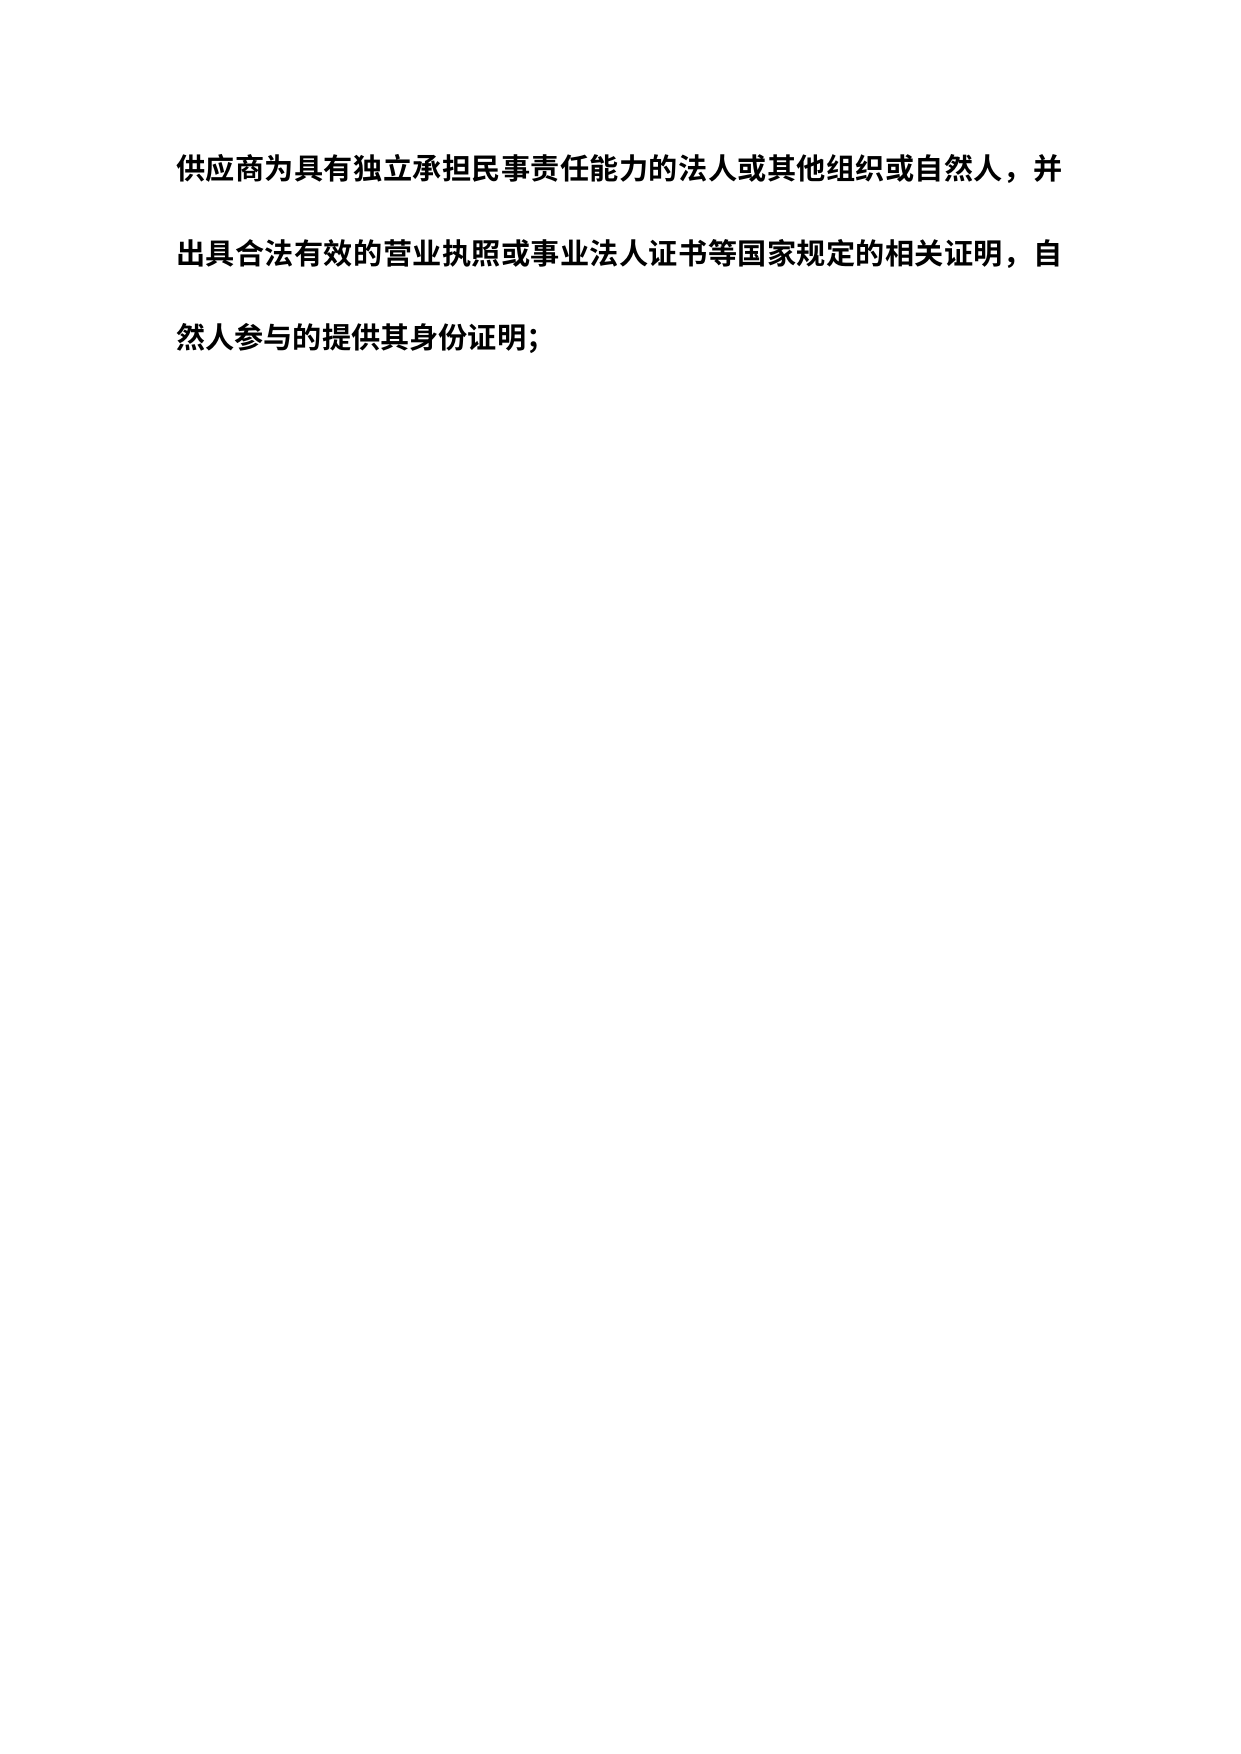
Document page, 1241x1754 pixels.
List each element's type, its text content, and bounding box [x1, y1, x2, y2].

list 供应商为具有独立承担民事责任能力的法人或其他组织或自然人，并出具合法有效的营业执照或事业法人证书等国家规定的相关证明，自然人参与的提供其身份证明； [176, 146, 1064, 357]
